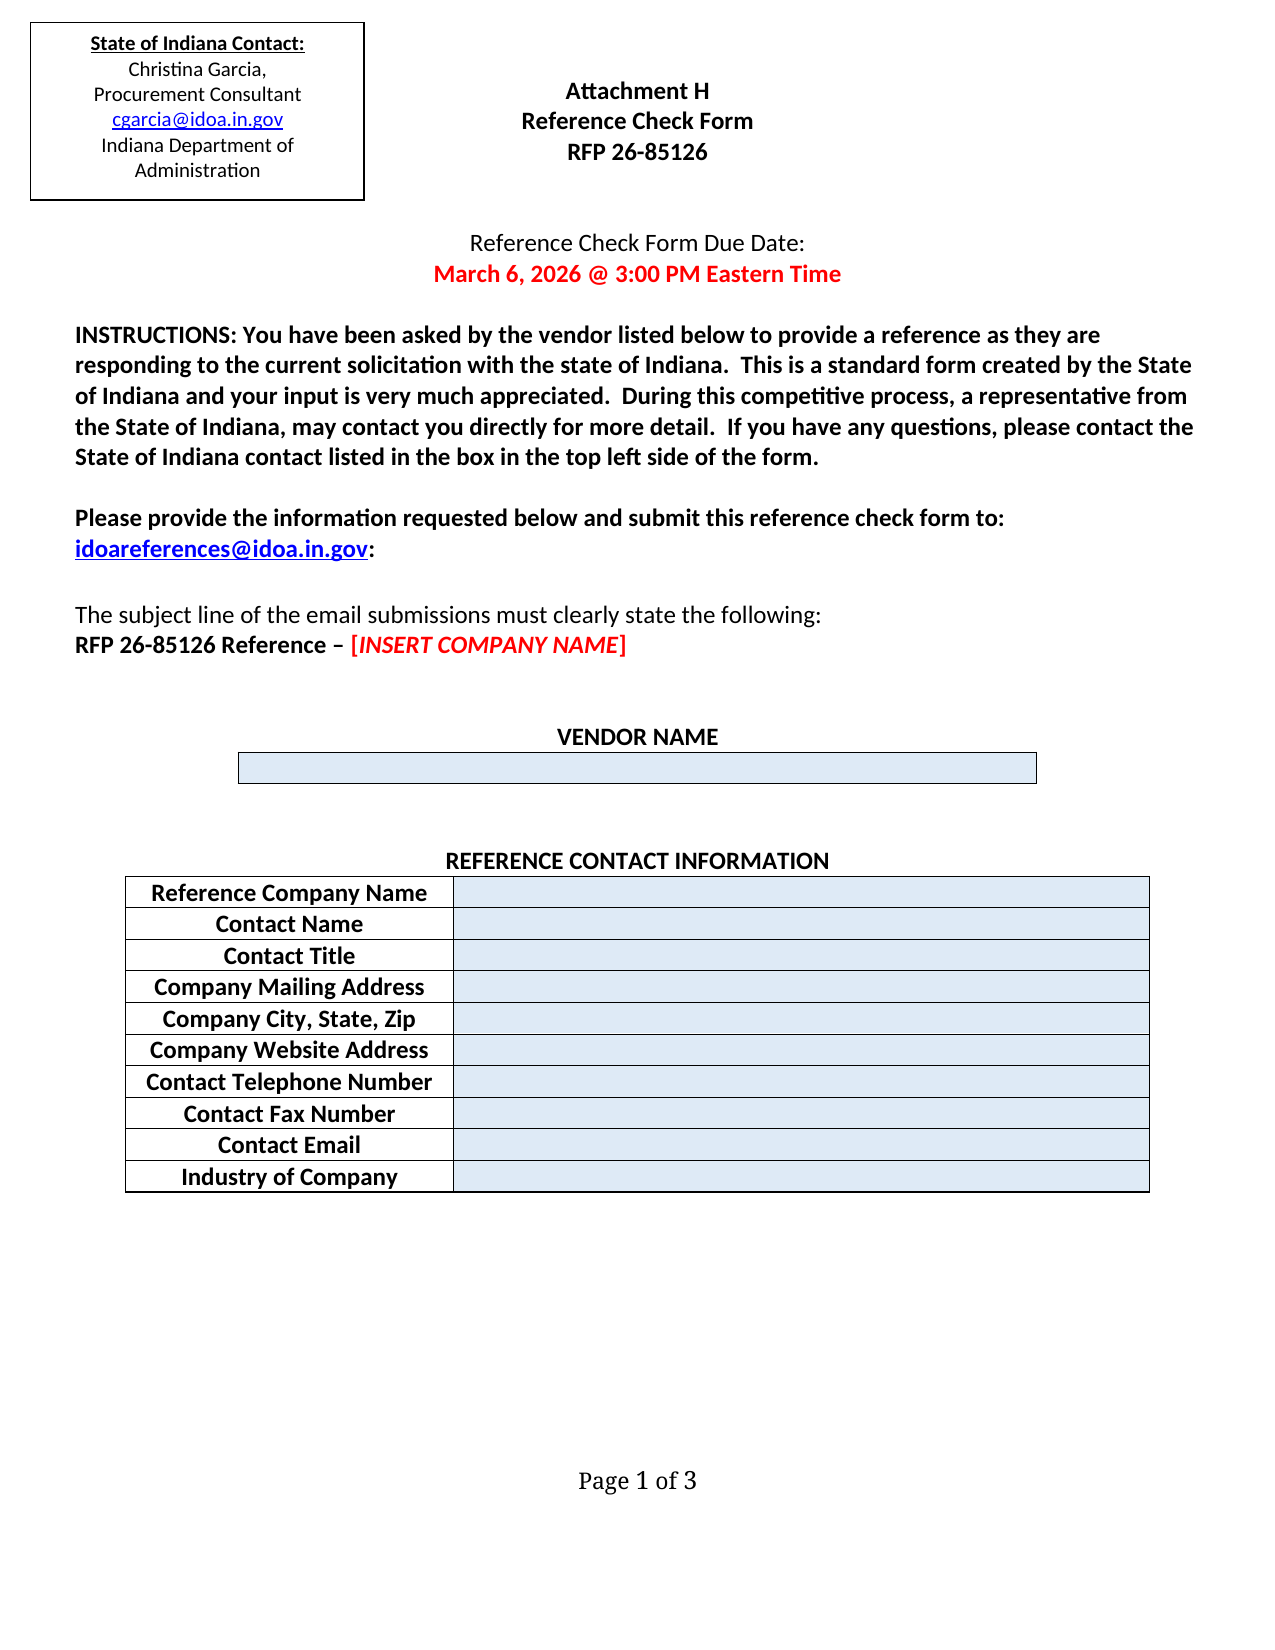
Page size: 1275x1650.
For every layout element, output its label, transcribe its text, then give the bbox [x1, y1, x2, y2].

table_cell [454, 1129, 1149, 1160]
table_cell Contact Email [126, 1129, 453, 1160]
table_cell Contact Name [126, 908, 453, 939]
text Please provide the information requested below and submit this reference check form to: [75, 502, 1200, 533]
text RFP 26-85126 [365, 136, 1200, 167]
table_cell Industry of Company [126, 1161, 453, 1191]
table_cell [454, 1066, 1149, 1097]
table_cell [454, 940, 1149, 970]
table_header Reference Company Name [126, 877, 453, 907]
table_header [239, 753, 1036, 783]
table_cell Company Website Address [126, 1035, 453, 1065]
text idoareferences@idoa.in.gov: [75, 533, 1200, 563]
table_cell [454, 1003, 1149, 1033]
text REFERENCE CONTACT INFORMATION [75, 845, 1200, 876]
text Attachment H [365, 75, 1200, 106]
table_cell Contact Title [126, 940, 453, 970]
text INSTRUCTIONS: You have been asked by the vendor listed below to provide a reference as they are responding to the current solicitation with the state of Indiana. This is a standard form created by the State of Indiana and your input is very much appreciated. During this competitive process, a representative from the State of Indiana, may contact you directly for more detail. If you have any questions, please contact the State of Indiana contact listed in the box in the top left side of the form. [75, 289, 1200, 472]
table_cell Company Mailing Address [126, 971, 453, 1002]
table_cell Contact Fax Number [126, 1098, 453, 1128]
text Reference Check Form [365, 106, 1200, 136]
table_cell [454, 1098, 1149, 1128]
table_cell [454, 1161, 1149, 1191]
text VENDOR NAME [75, 721, 1200, 752]
table_cell [454, 971, 1149, 1002]
text RFP 26-85126 Reference – [INSERT COMPANY NAME] [75, 629, 1200, 660]
table_cell Contact Telephone Number [126, 1066, 453, 1097]
text The subject line of the email submissions must clearly state the following: [75, 599, 1200, 629]
table_cell Company City, State, Zip [126, 1003, 453, 1033]
table_cell [454, 908, 1149, 939]
table_cell [454, 1035, 1149, 1065]
table_header [454, 877, 1149, 907]
text Reference Check Form Due Date: [75, 197, 1200, 258]
text March 6, 2026 @ 3:00 PM Eastern Time [75, 258, 1200, 289]
